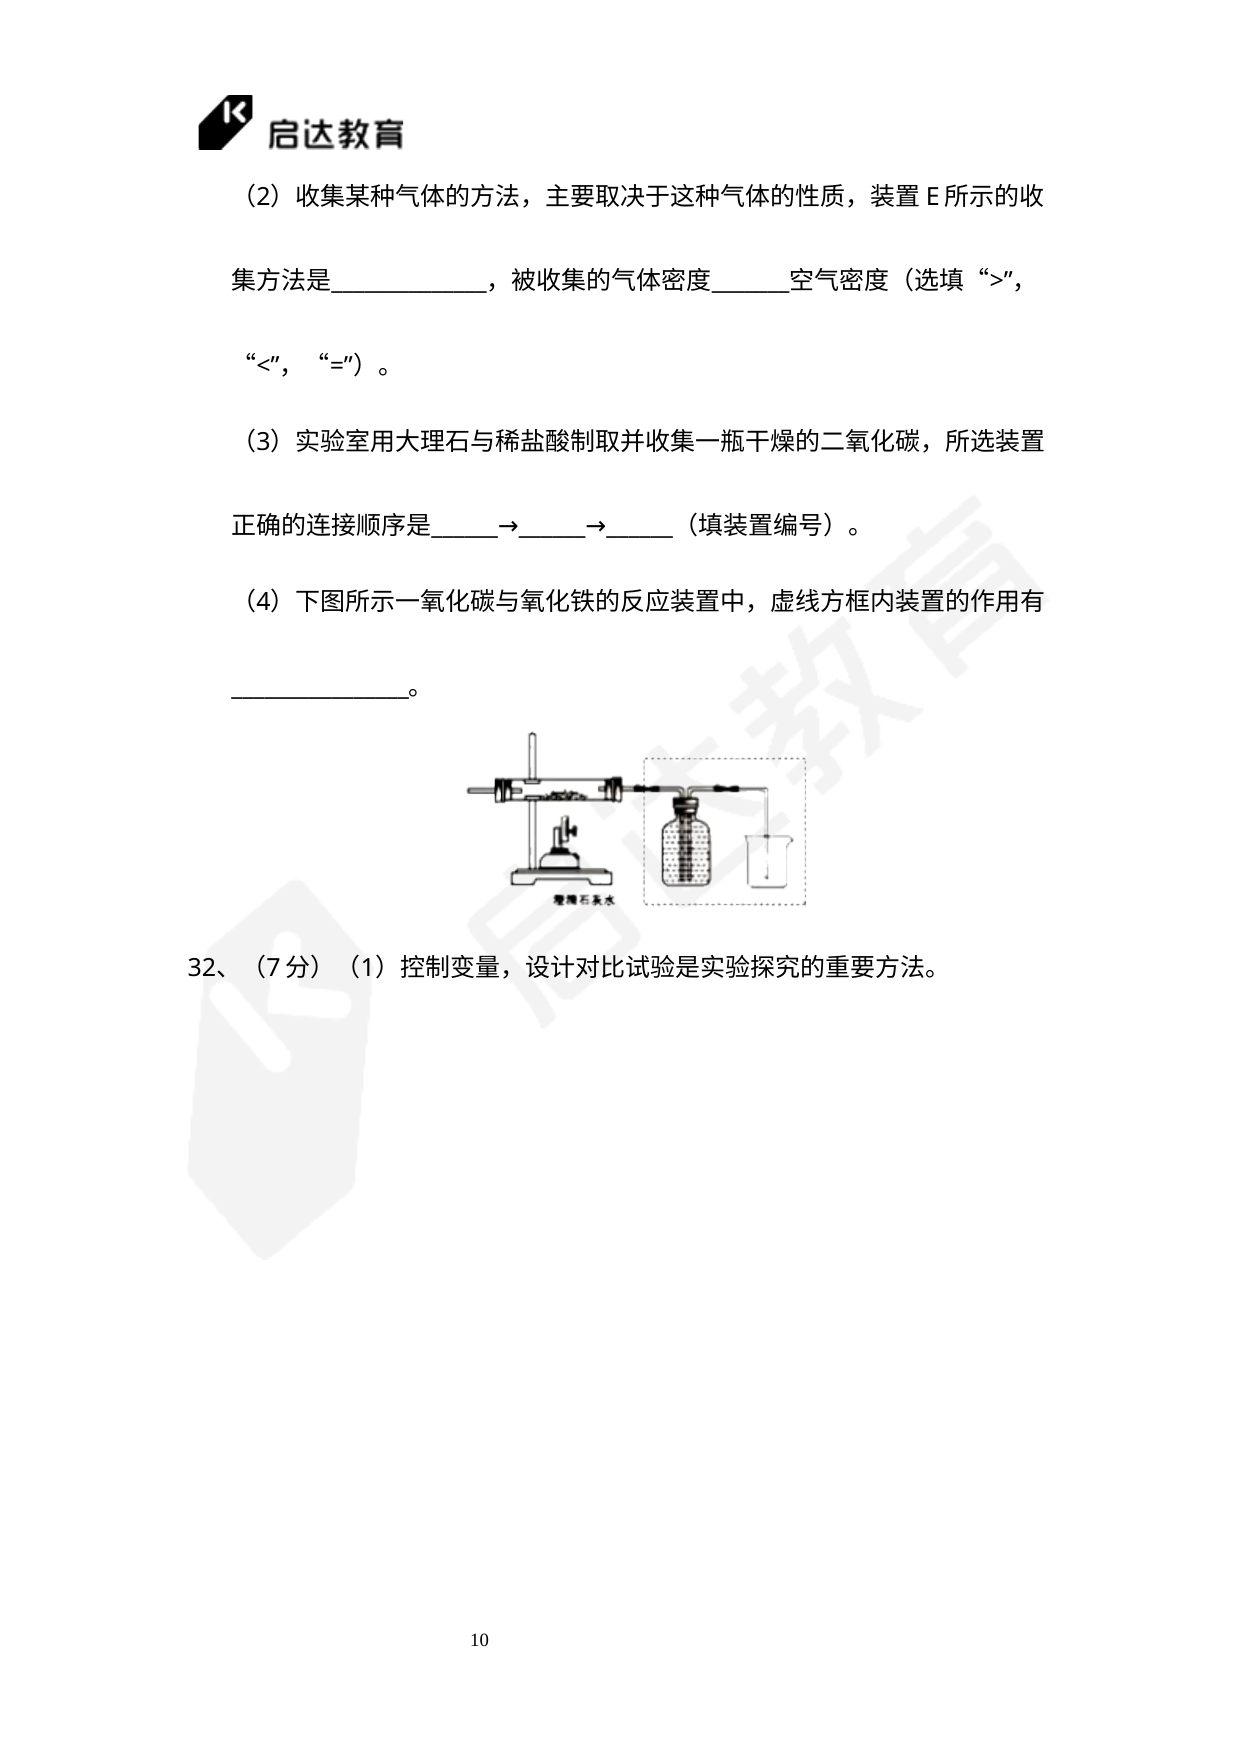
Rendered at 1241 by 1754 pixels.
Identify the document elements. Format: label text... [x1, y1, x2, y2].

picture [198, 95, 404, 150]
text （2）收集某种气体的方法，主要取决于这种气体的性质，装置E所示的收集方法是______________，被收集的气体密度_______空气密度（选填“>”，“<”，“=”）。 [231, 162, 1053, 396]
text 32、（7分）（1）控制变量，设计对比试验是实验探究的重要方法。 [187, 933, 1053, 998]
text （4）下图所示一氧化碳与氧化铁的反应装置中，虚线方框内装置的作用有________________。 [231, 567, 1053, 717]
picture [465, 727, 819, 915]
text （3）实验室用大理石与稀盐酸制取并收集一瓶干燥的二氧化碳，所选装置正确的连接顺序是______→______→______（填装置编号）。 [231, 407, 1053, 556]
